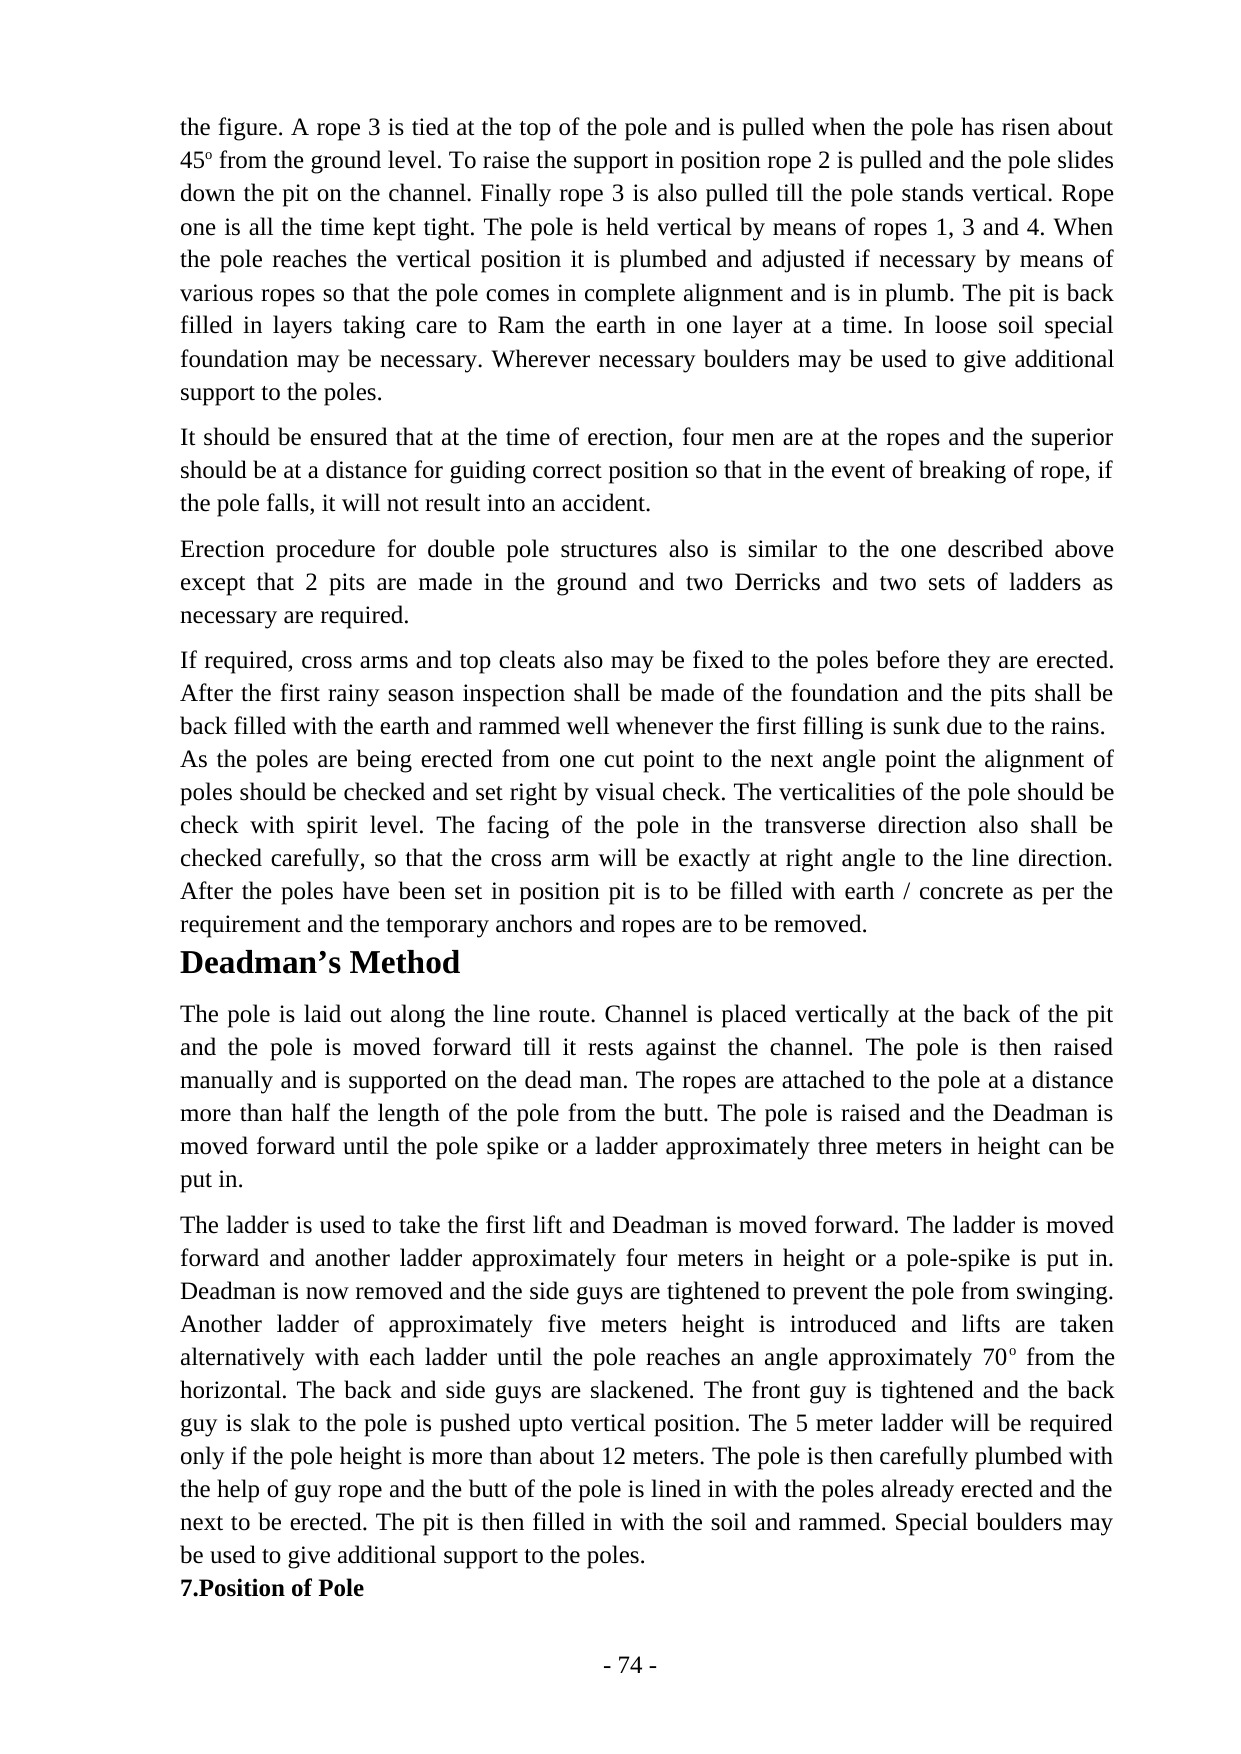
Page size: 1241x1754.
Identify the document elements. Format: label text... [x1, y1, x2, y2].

text As the poles are being erected from one cut point to the next angle point the alignment of poles should be checked and set right by visual check. The verticalities of the pole should be check with spirit level. The facing of the pole in the transverse direction also shall be checked carefully, so that the cross arm will be exactly at right angle to the line direction. After the poles have been set in position pit is to be filled with earth / concrete as per the requirement and the temporary anchors and ropes are to be removed. [180, 744, 1115, 938]
text It should be ensured that at the time of erection, four men are at the ropes and the superior should be at a distance for guiding correct position so that in the event of breaking of rope, if the pole falls, it will not result into an accident. [180, 422, 1115, 517]
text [180, 112, 1115, 405]
text The ladder is used to take the first lift and Deadman is moved forward. The ladder is moved forward and another ladder approximately four meters in height or a pole-spike is put in. Deadman is now removed and the side guys are tightened to prevent the pole from swinging. Another ladder of approximately five meters height is introduced and lifts are taken alternatively with each ladder until the pole reaches an angle approximately 70o from the horizontal. The back and side guys are slackened. The front guy is tightened and the back guy is slak to the pole is pushed upto vertical position. The 5 meter ladder will be required only if the pole height is more than about 12 meters. The pole is then carefully plumbed with the help of guy rope and the butt of the pole is lined in with the poles already erected and the next to be erected. The pit is then filled in with the soil and rammed. Special boulders may be used to give additional support to the poles. [180, 1210, 1115, 1569]
text 7.Position of Pole [180, 1573, 1115, 1602]
text Erection procedure for double pole structures also is similar to the one described above except that 2 pits are made in the ground and two Derricks and two sets of ladders as necessary are required. [180, 534, 1115, 628]
text The pole is laid out along the line route. Channel is placed vertically at the back of the pit and the pole is moved forward till it rests against the channel. The pole is then raised manually and is supported on the dead man. The ropes are attached to the pole at a distance more than half the length of the pole from the butt. The pole is raised and the Deadman is moved forward until the pole spike or a ladder approximately three meters in height can be put in. [180, 999, 1115, 1193]
text If required, cross arms and top cleats also may be fixed to the poles before they are erected. After the first rainy season inspection shall be made of the foundation and the pits shall be back filled with the earth and rammed well whenever the first filling is sunk due to the rains. [180, 645, 1115, 740]
subtitle Deadman’s Method [180, 942, 1115, 981]
